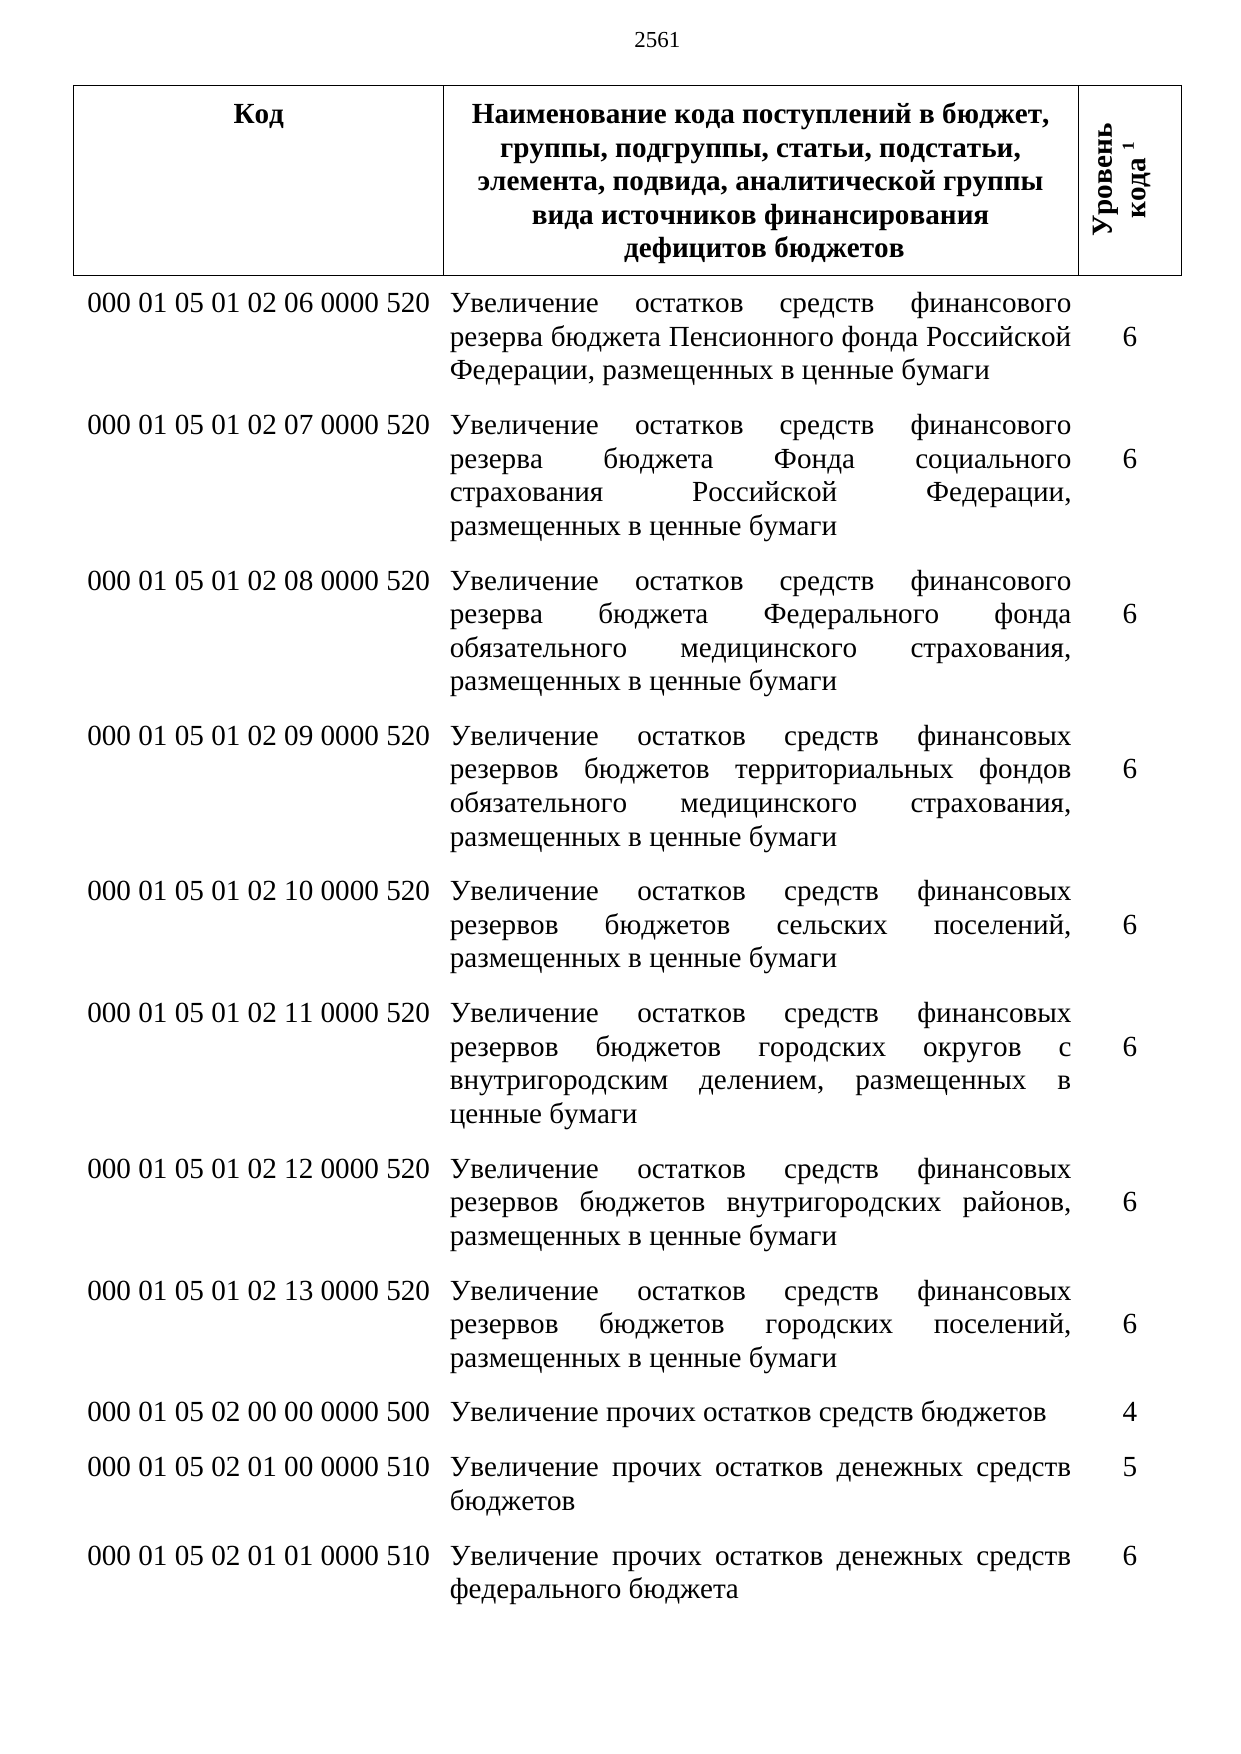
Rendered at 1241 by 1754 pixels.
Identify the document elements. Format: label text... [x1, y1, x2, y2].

table_cell 6 [1078, 552, 1181, 707]
table_cell Увеличение прочих остатков денежных средств федерального бюджета [443, 1527, 1078, 1615]
table_cell 000 01 05 01 02 08 0000 520 [74, 552, 443, 707]
table_cell 000 01 05 01 02 06 0000 520 [74, 276, 443, 397]
table_cell Увеличение остатков средств финансового резерва бюджета Федерального фонда обязательного медицинского страхования, размещенных в ценные бумаги [443, 552, 1078, 707]
table_cell Увеличение остатков средств финансовых резервов бюджетов сельских поселений, размещенных в ценные бумаги [443, 863, 1078, 985]
table_cell Увеличение остатков средств финансового резерва бюджета Пенсионного фонда Российской Федерации, размещенных в ценные бумаги [443, 276, 1078, 397]
table_header Уровень кода 1 [1079, 86, 1181, 275]
table_cell 6 [1078, 985, 1181, 1140]
table_cell Увеличение остатков средств финансового резерва бюджета Фонда социального страхования Российской Федерации, размещенных в ценные бумаги [443, 397, 1078, 552]
table_cell Увеличение прочих остатков средств бюджетов [443, 1384, 1078, 1439]
table_cell 6 [1078, 708, 1181, 863]
table_cell Увеличение остатков средств финансовых резервов бюджетов городских поселений, размещенных в ценные бумаги [443, 1262, 1078, 1384]
table_cell Увеличение остатков средств финансовых резервов бюджетов внутригородских районов, размещенных в ценные бумаги [443, 1140, 1078, 1262]
table_cell 000 01 05 01 02 11 0000 520 [74, 985, 443, 1140]
table_cell 6 [1078, 863, 1181, 985]
table_cell 000 01 05 02 01 01 0000 510 [74, 1527, 443, 1615]
table_cell Увеличение прочих остатков денежных средств бюджетов [443, 1439, 1078, 1527]
table_cell 4 [1078, 1384, 1181, 1439]
table_cell 6 [1078, 276, 1181, 397]
table_cell 000 01 05 01 02 09 0000 520 [74, 708, 443, 863]
table_cell 000 01 05 02 01 00 0000 510 [74, 1439, 443, 1527]
table_cell 6 [1078, 1140, 1181, 1262]
table_cell 000 01 05 01 02 12 0000 520 [74, 1140, 443, 1262]
table_cell 6 [1078, 1262, 1181, 1384]
table_header Код [74, 86, 443, 275]
table_cell 6 [1078, 397, 1181, 552]
table_cell 000 01 05 02 00 00 0000 500 [74, 1384, 443, 1439]
table_cell Увеличение остатков средств финансовых резервов бюджетов территориальных фондов обязательного медицинского страхования, размещенных в ценные бумаги [443, 708, 1078, 863]
table_header Наименование кода поступлений в бюджет, группы, подгруппы, статьи, подстатьи, элемента, подвида, аналитической группы вида источников финансирования дефицитов бюджетов [444, 86, 1078, 275]
table_cell 6 [1078, 1527, 1181, 1615]
table_cell 000 01 05 01 02 07 0000 520 [74, 397, 443, 552]
table_cell 000 01 05 01 02 10 0000 520 [74, 863, 443, 985]
table_cell Увеличение остатков средств финансовых резервов бюджетов городских округов с внутригородским делением, размещенных в ценные бумаги [443, 985, 1078, 1140]
table_cell 5 [1078, 1439, 1181, 1527]
table_cell 000 01 05 01 02 13 0000 520 [74, 1262, 443, 1384]
